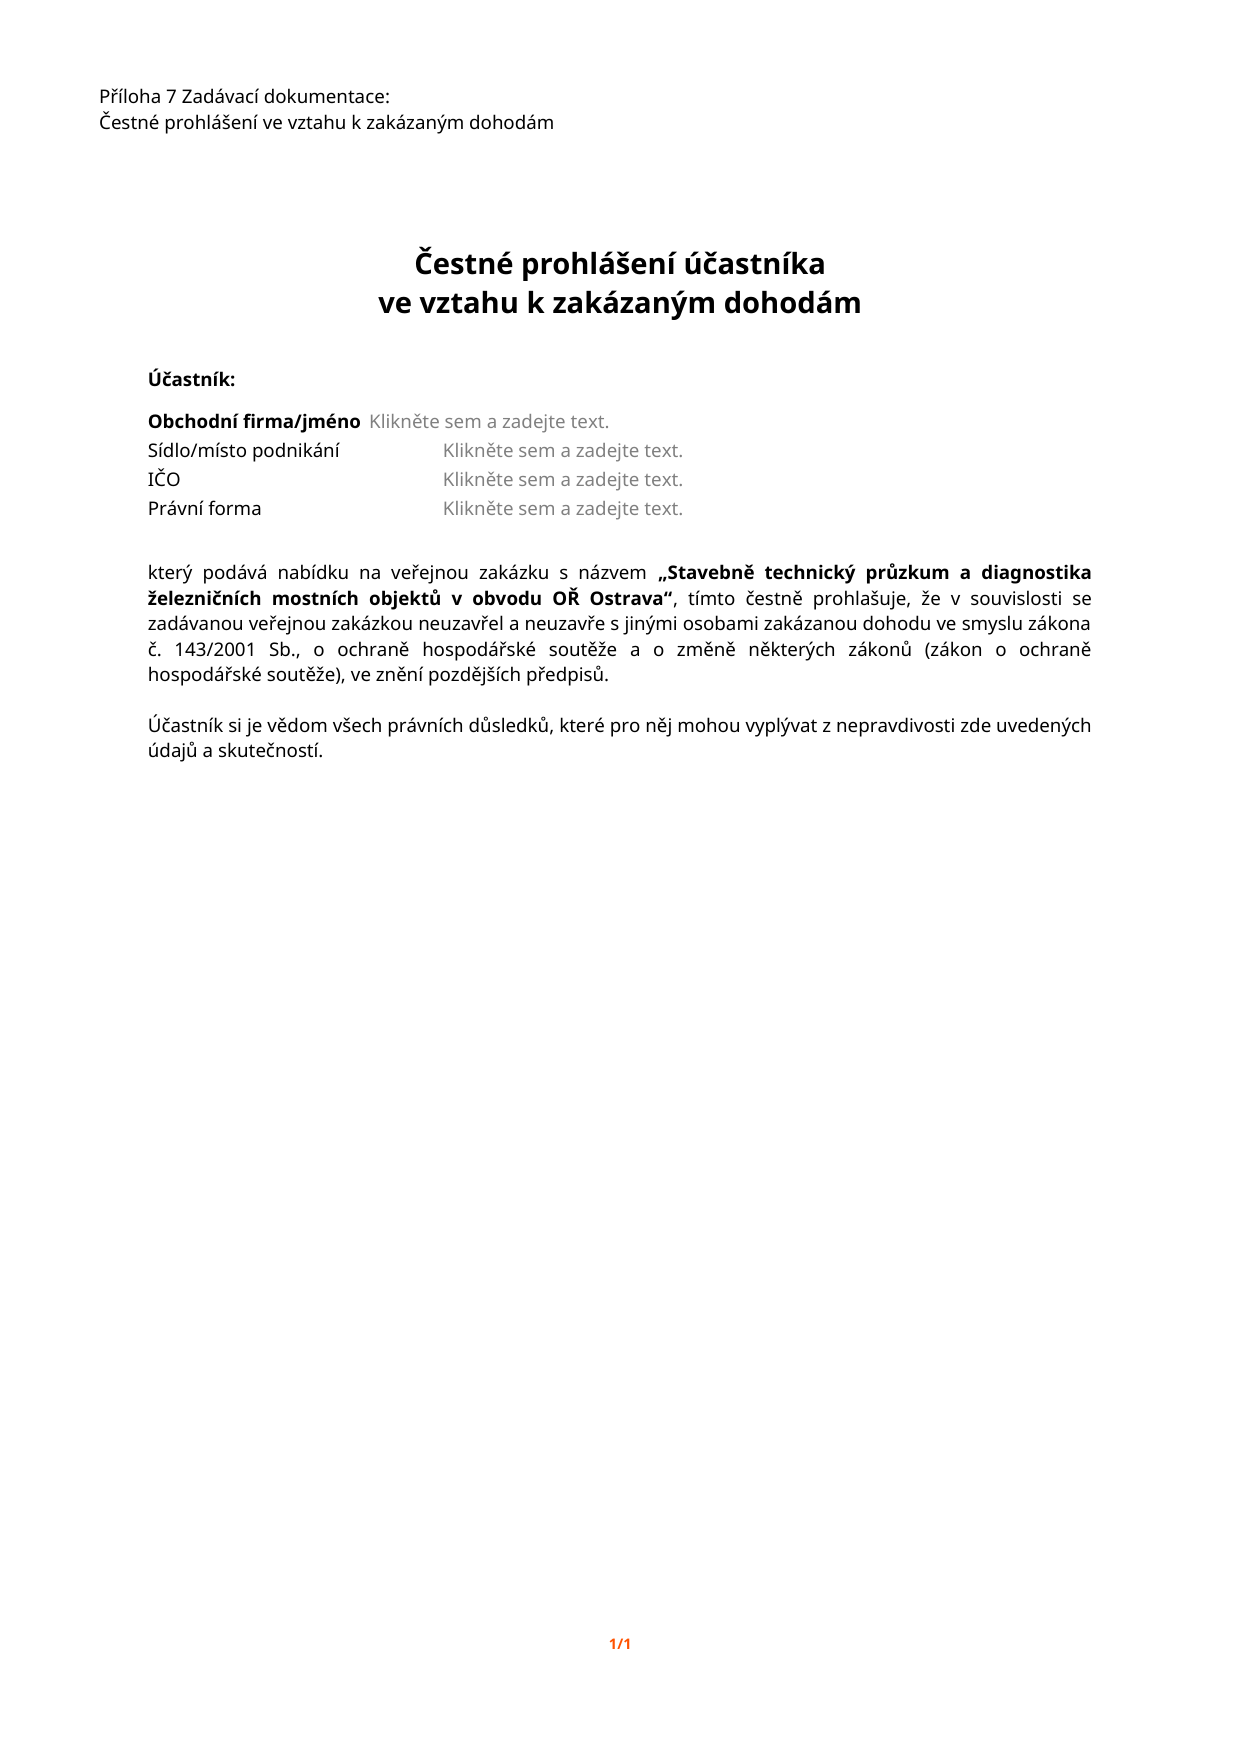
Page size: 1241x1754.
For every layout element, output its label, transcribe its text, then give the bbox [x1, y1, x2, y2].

text Účastník si je vědom všech právních důsledků, které pro něj mohou vyplývat z nepravdivosti zde uvedených údajů a skutečností. [148, 712, 1093, 763]
text který podává nabídku na veřejnou zakázku s názvem „Stavebně technický průzkum a diagnostika železničních mostních objektů v obvodu OŘ Ostrava“, tímto čestně prohlašuje, že v souvislosti se zadávanou veřejnou zakázkou neuzavřel a neuzavře s jinými osobami zakázanou dohodu ve smyslu zákona č. 143/2001 Sb., o ochraně hospodářské soutěže a o změně některých zákonů (zákon o ochraně hospodářské soutěže), ve znění pozdějších předpisů. [148, 559, 1093, 687]
title Čestné prohlášení účastníka [148, 243, 1093, 283]
text Obchodní firma/jméno [148, 406, 1093, 434]
text IČO [148, 463, 1093, 492]
text Právní forma [148, 492, 1093, 521]
text Sídlo/místo podnikání [148, 434, 1093, 463]
text Účastník: [148, 362, 1093, 393]
text ve vztahu k zakázaným dohodám [148, 283, 1093, 322]
